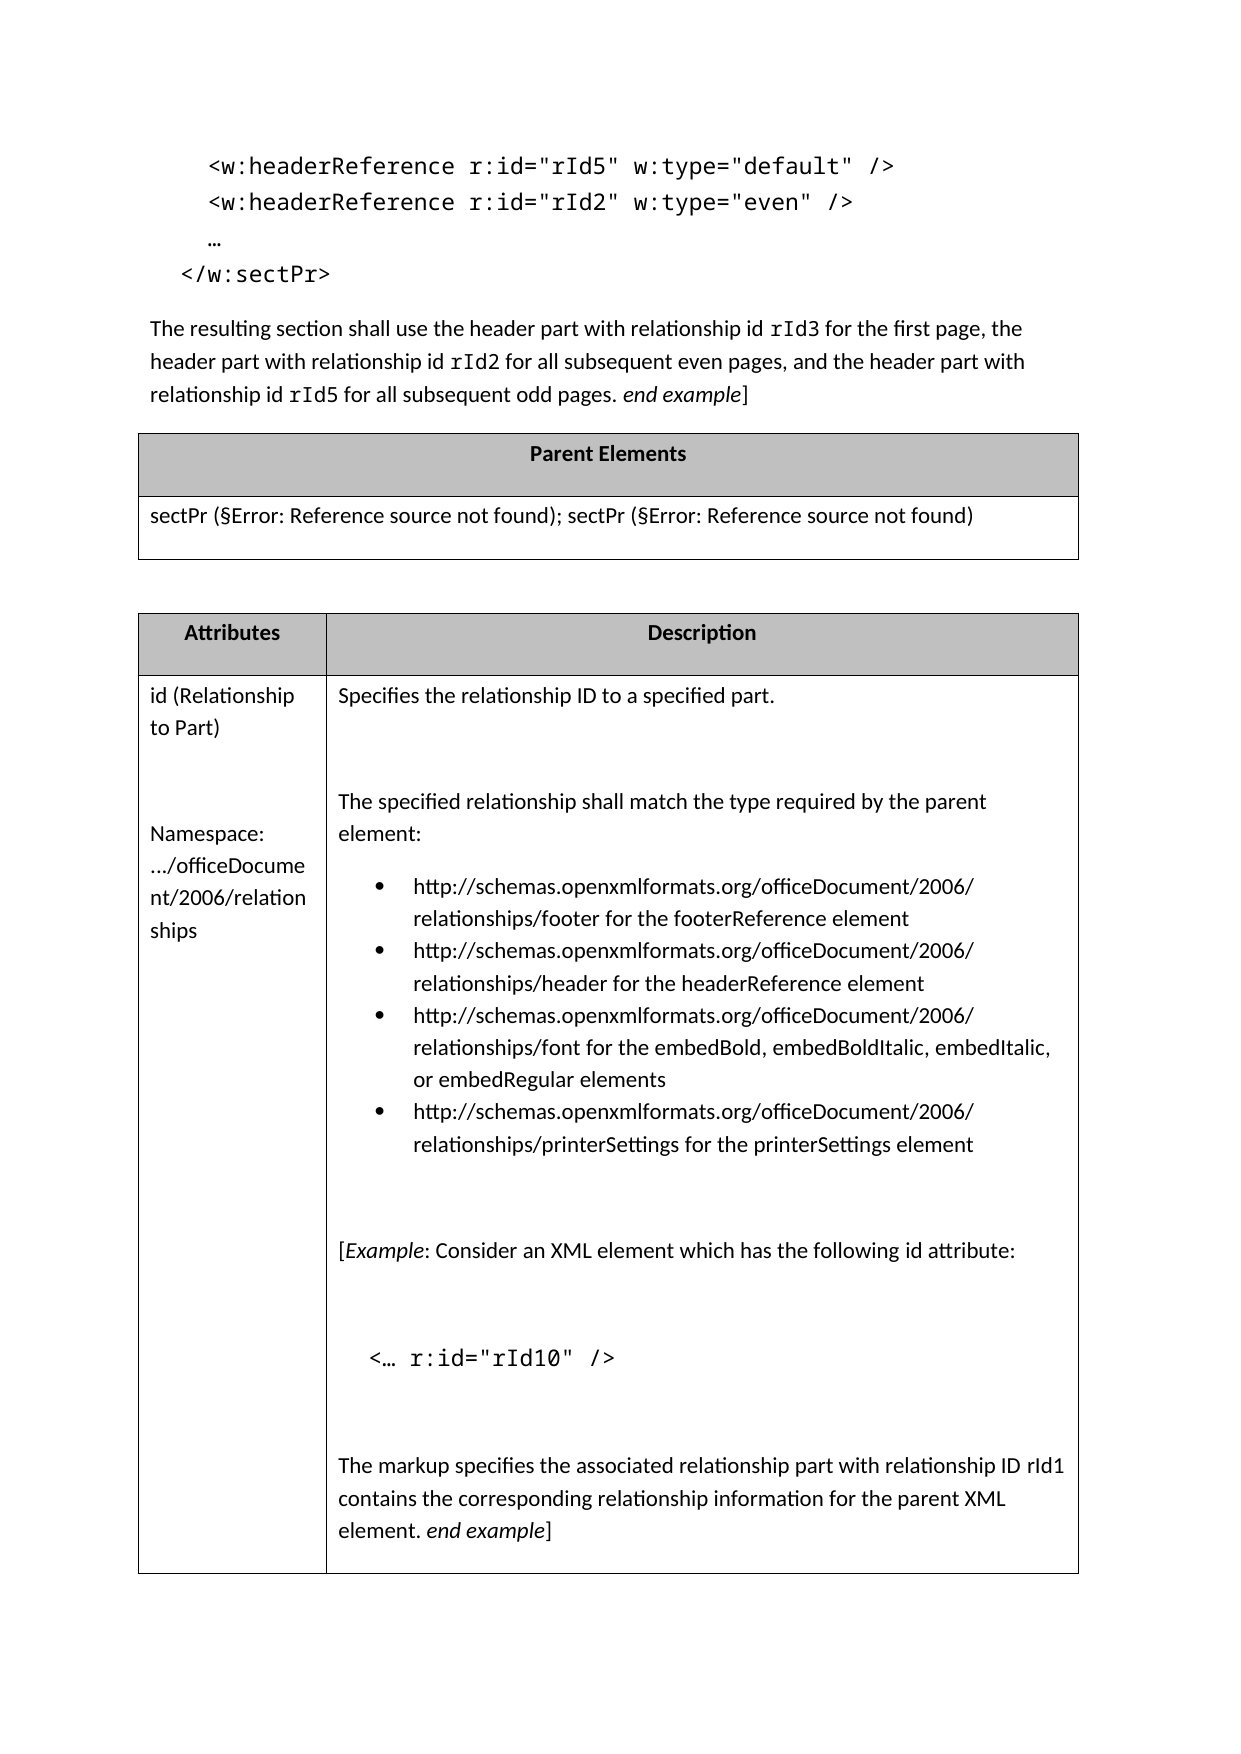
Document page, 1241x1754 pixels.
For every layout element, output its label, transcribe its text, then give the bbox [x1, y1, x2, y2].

table_header Attributes [139, 614, 326, 675]
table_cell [139, 676, 326, 1573]
text The resulting section shall use the header part with relationship id rId3 for the first page, the header part with relationship id rId2 for all subsequent even pages, and the header part with relationship id rId5 for all subsequent odd pages. end example] [150, 314, 1090, 408]
text <w:headerReference r:id="rId5" w:type="default" /> [180, 150, 1090, 181]
text … [180, 222, 1090, 253]
text <w:headerReference r:id="rId2" w:type="even" /> [180, 186, 1090, 217]
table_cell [327, 676, 1078, 1573]
table_header Parent Elements [139, 434, 1078, 496]
table_header Description [327, 614, 1078, 675]
text </w:sectPr> [180, 258, 1090, 289]
